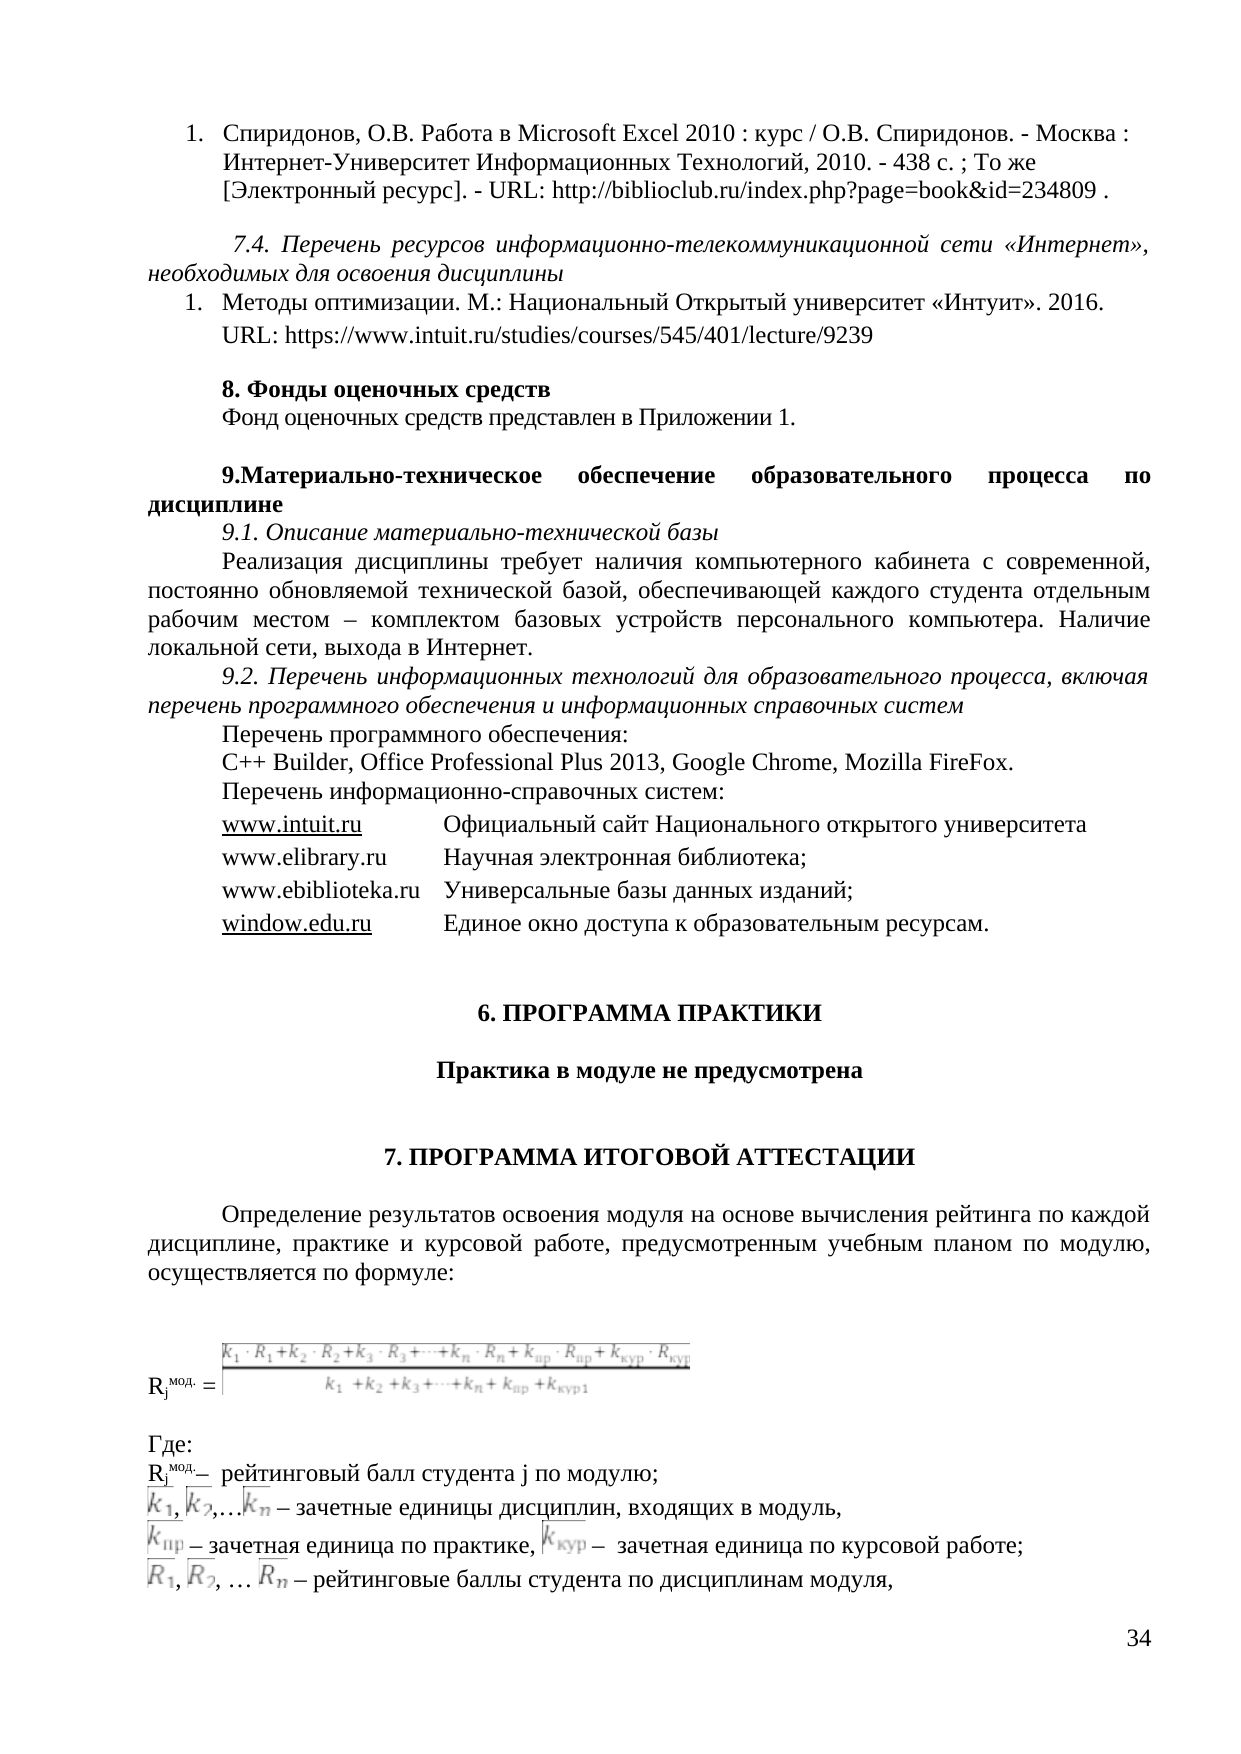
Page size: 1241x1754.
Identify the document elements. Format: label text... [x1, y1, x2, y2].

text Реализация дисциплины требует наличия компьютерного кабинета с современной, постоянно обновляемой технической базой, обеспечивающей каждого студента отдельным рабочим местом – комплектом базовых устройств персонального компьютера. Наличие локальной сети, выхода в Интернет. [148, 546, 1152, 661]
text , ,… – зачетные единицы дисциплин, входящих в модуль, [148, 1486, 1152, 1521]
text C++ Builder, Office Professional Plus 2013, Google Chrome, Mozilla FireFox. [148, 747, 1152, 776]
text – зачетная единица по практике, – зачетная единица по курсовой работе; [148, 1521, 1152, 1558]
subtitle 6. ПРОГРАММА ПРАКТИКИ [148, 998, 1152, 1027]
text Rjмод.– рейтинговый балл студента j по модулю; [148, 1458, 1152, 1486]
subtitle 7. ПРОГРАММА ИТОГОВОЙ АТТЕСТАЦИИ [148, 1142, 1152, 1171]
text 7.4. Перечень ресурсов информационно-телекоммуникационной сети «Интернет», необходимых для освоения дисциплины [148, 229, 1152, 287]
list Определение результатов освоения модуля на основе вычисления рейтинга по каждой дисциплине, практике и курсовой работе, предусмотренным учебным планом по модулю, осуществляется по формуле: [148, 1199, 1152, 1286]
text 9.2. Перечень информационных технологий для образовательного процесса, включая перечень программного обеспечения и информационных справочных систем [148, 661, 1152, 719]
text 9.Материально-техническое обеспечение образовательного процесса по дисциплине [148, 460, 1152, 517]
text , , … – рейтинговые баллы студента по дисциплинам модуля, [148, 1558, 1152, 1593]
text Перечень информационно-справочных систем: [148, 776, 1152, 805]
text 9.1. Описание материально-технической базы [148, 517, 1152, 546]
text window.edu.ru Единое окно доступа к образовательным ресурсам. [148, 908, 1152, 937]
text www.elibrary.ru Научная электронная библиотека; [148, 842, 1152, 871]
list Спиридонов, О.В. Работа в Microsoft Excel 2010 : курс / О.В. Спиридонов. - Москва : Интернет-Университет Информационных Технологий, 2010. - 438 с. ; То же [Электронный ресурс]. - URL: http://biblioclub.ru/index.php?page=book&id=234809 . [185, 118, 1152, 204]
list Методы оптимизации. М.: Национальный Открытый университет «Интуит». 2016. URL: https://www.intuit.ru/studies/courses/545/401/lecture/9239 [184, 287, 1152, 349]
text www.ebiblioteka.ru Универсальные базы данных изданий; [148, 875, 1152, 904]
text Rjмод. = [148, 1343, 1152, 1400]
text Где: [148, 1429, 1152, 1458]
text Перечень программного обеспечения: [148, 719, 1152, 747]
text Фонд оценочных средств представлен в Приложении 1. [148, 402, 1152, 431]
text www.intuit.ru Официальный сайт Национального открытого университета [148, 809, 1152, 838]
text Практика в модуле не предусмотрена [148, 1056, 1152, 1084]
text 8. Фонды оценочных средств [148, 374, 1152, 402]
